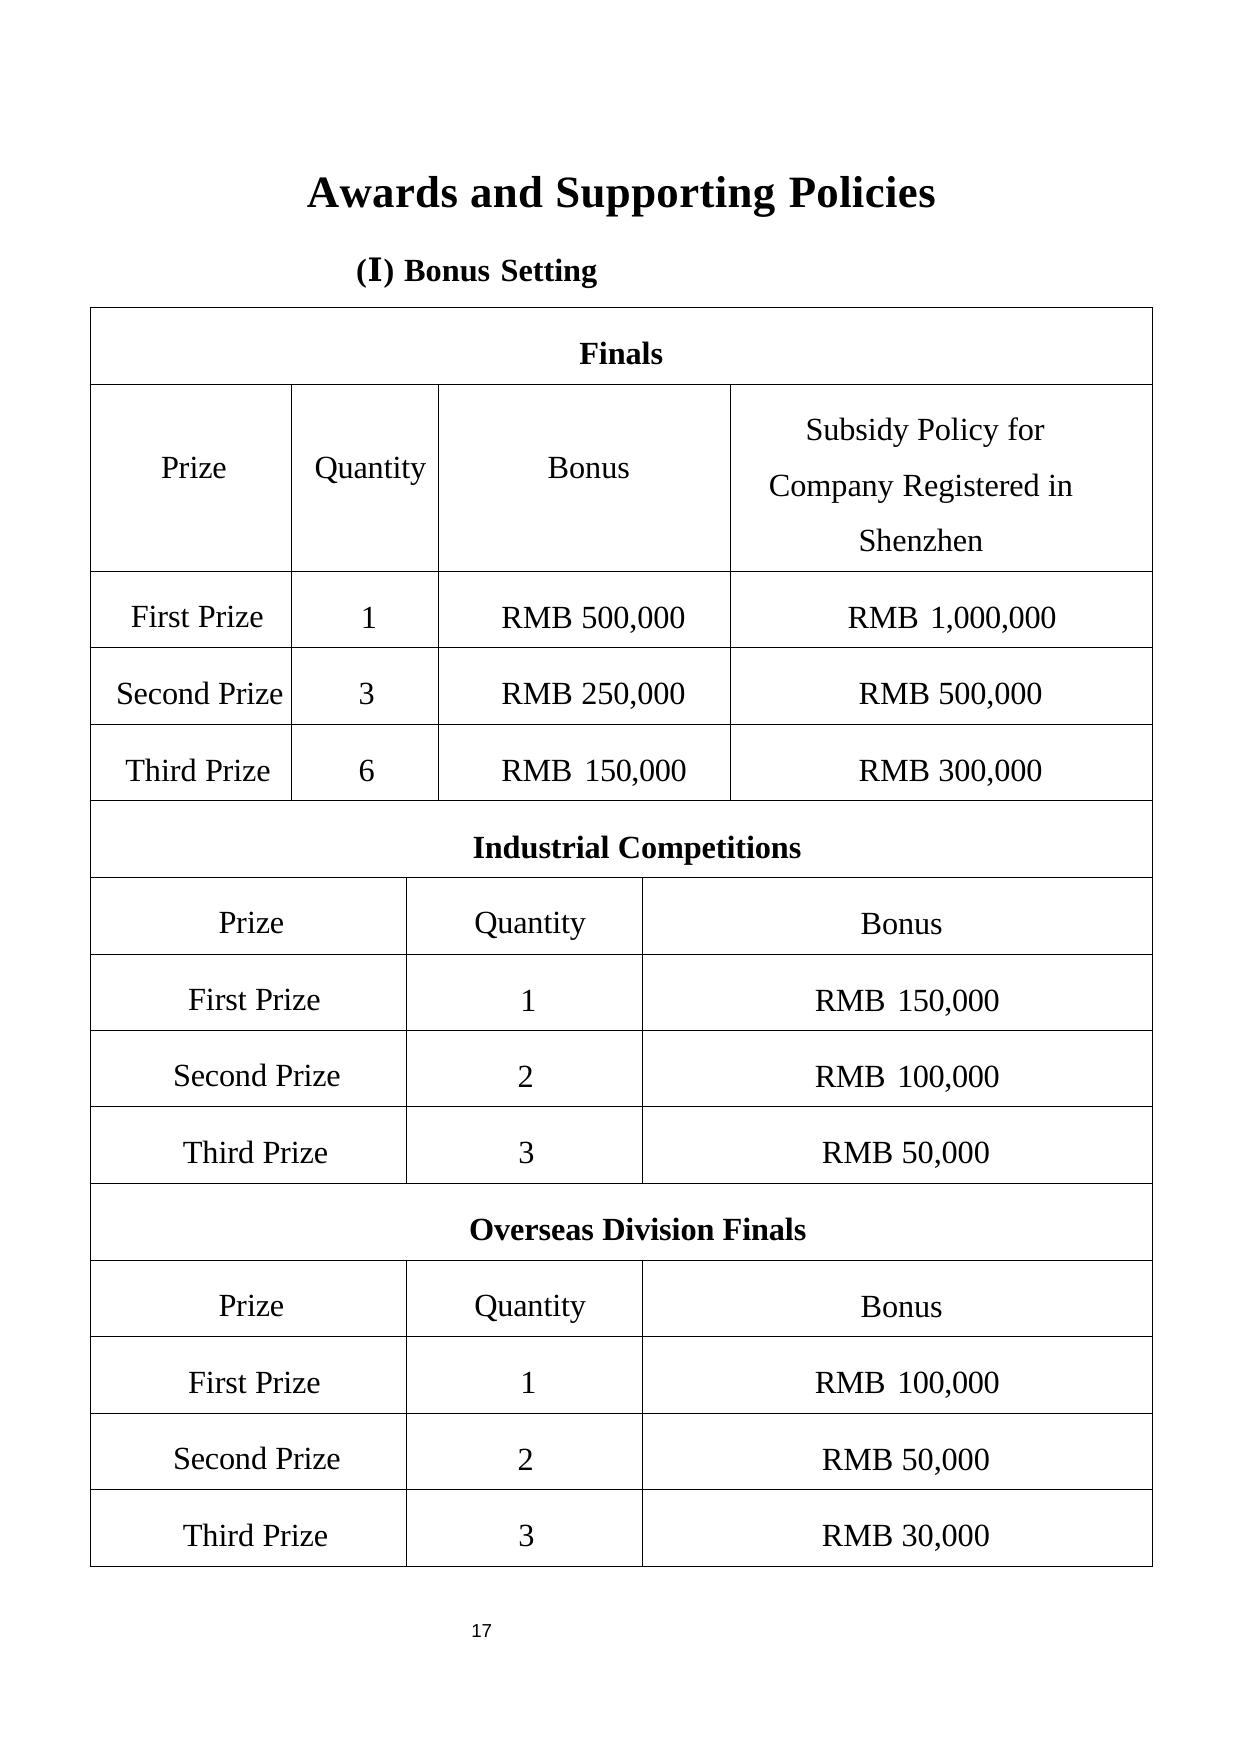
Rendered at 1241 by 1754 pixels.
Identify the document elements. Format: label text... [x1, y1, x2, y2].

table_cell 1 [407, 955, 642, 1030]
table_cell 3 [292, 648, 438, 724]
table_cell RMB 100,000 [643, 1337, 1152, 1413]
table_cell 2 [407, 1031, 642, 1106]
table_cell RMB 1,000,000 [731, 572, 1152, 647]
table_cell Third Prize [91, 1490, 406, 1566]
table_cell First Prize [91, 1337, 406, 1413]
text Awards and Supporting Policies [186, 165, 1056, 217]
table_cell Industrial Competitions [91, 801, 1152, 877]
table_cell 2 [407, 1414, 642, 1489]
table_cell Third Prize [91, 1107, 406, 1183]
table_cell RMB 100,000 [643, 1031, 1152, 1106]
table_header Finals [91, 308, 1152, 384]
table_cell Bonus [643, 878, 1152, 953]
table_cell 1 [292, 572, 438, 647]
table_cell Prize [91, 878, 406, 953]
table_cell First Prize [91, 572, 291, 647]
table_cell Subsidy Policy for Company Registered in Shenzhen [731, 385, 1152, 571]
table_cell Bonus [643, 1261, 1152, 1336]
table_cell Overseas Division Finals [91, 1184, 1152, 1259]
table_cell Quantity [407, 1261, 642, 1336]
table_cell RMB 300,000 [731, 725, 1152, 800]
table_cell Quantity [292, 385, 438, 571]
table_cell 6 [292, 725, 438, 800]
table_cell RMB 250,000 [439, 648, 730, 724]
table_cell Third Prize [91, 725, 291, 800]
table_cell Bonus [439, 385, 730, 571]
table_cell RMB 500,000 [439, 572, 730, 647]
table_cell RMB 150,000 [643, 955, 1152, 1030]
table_cell Prize [91, 385, 291, 571]
table_cell Second Prize [91, 648, 291, 724]
table_cell RMB 500,000 [731, 648, 1152, 724]
table_cell 3 [407, 1490, 642, 1566]
table_cell RMB 150,000 [439, 725, 730, 800]
table_cell RMB 50,000 [643, 1107, 1152, 1183]
table_cell First Prize [91, 955, 406, 1030]
table_cell Quantity [407, 878, 642, 953]
text (Ⅰ) Bonus Setting [186, 252, 1056, 289]
table_cell Prize [91, 1261, 406, 1336]
table_cell Second Prize [91, 1031, 406, 1106]
table_cell 3 [407, 1107, 642, 1183]
table_cell RMB 30,000 [643, 1490, 1152, 1566]
table_cell RMB 50,000 [643, 1414, 1152, 1489]
table_cell Second Prize [91, 1414, 406, 1489]
table_cell 1 [407, 1337, 642, 1413]
